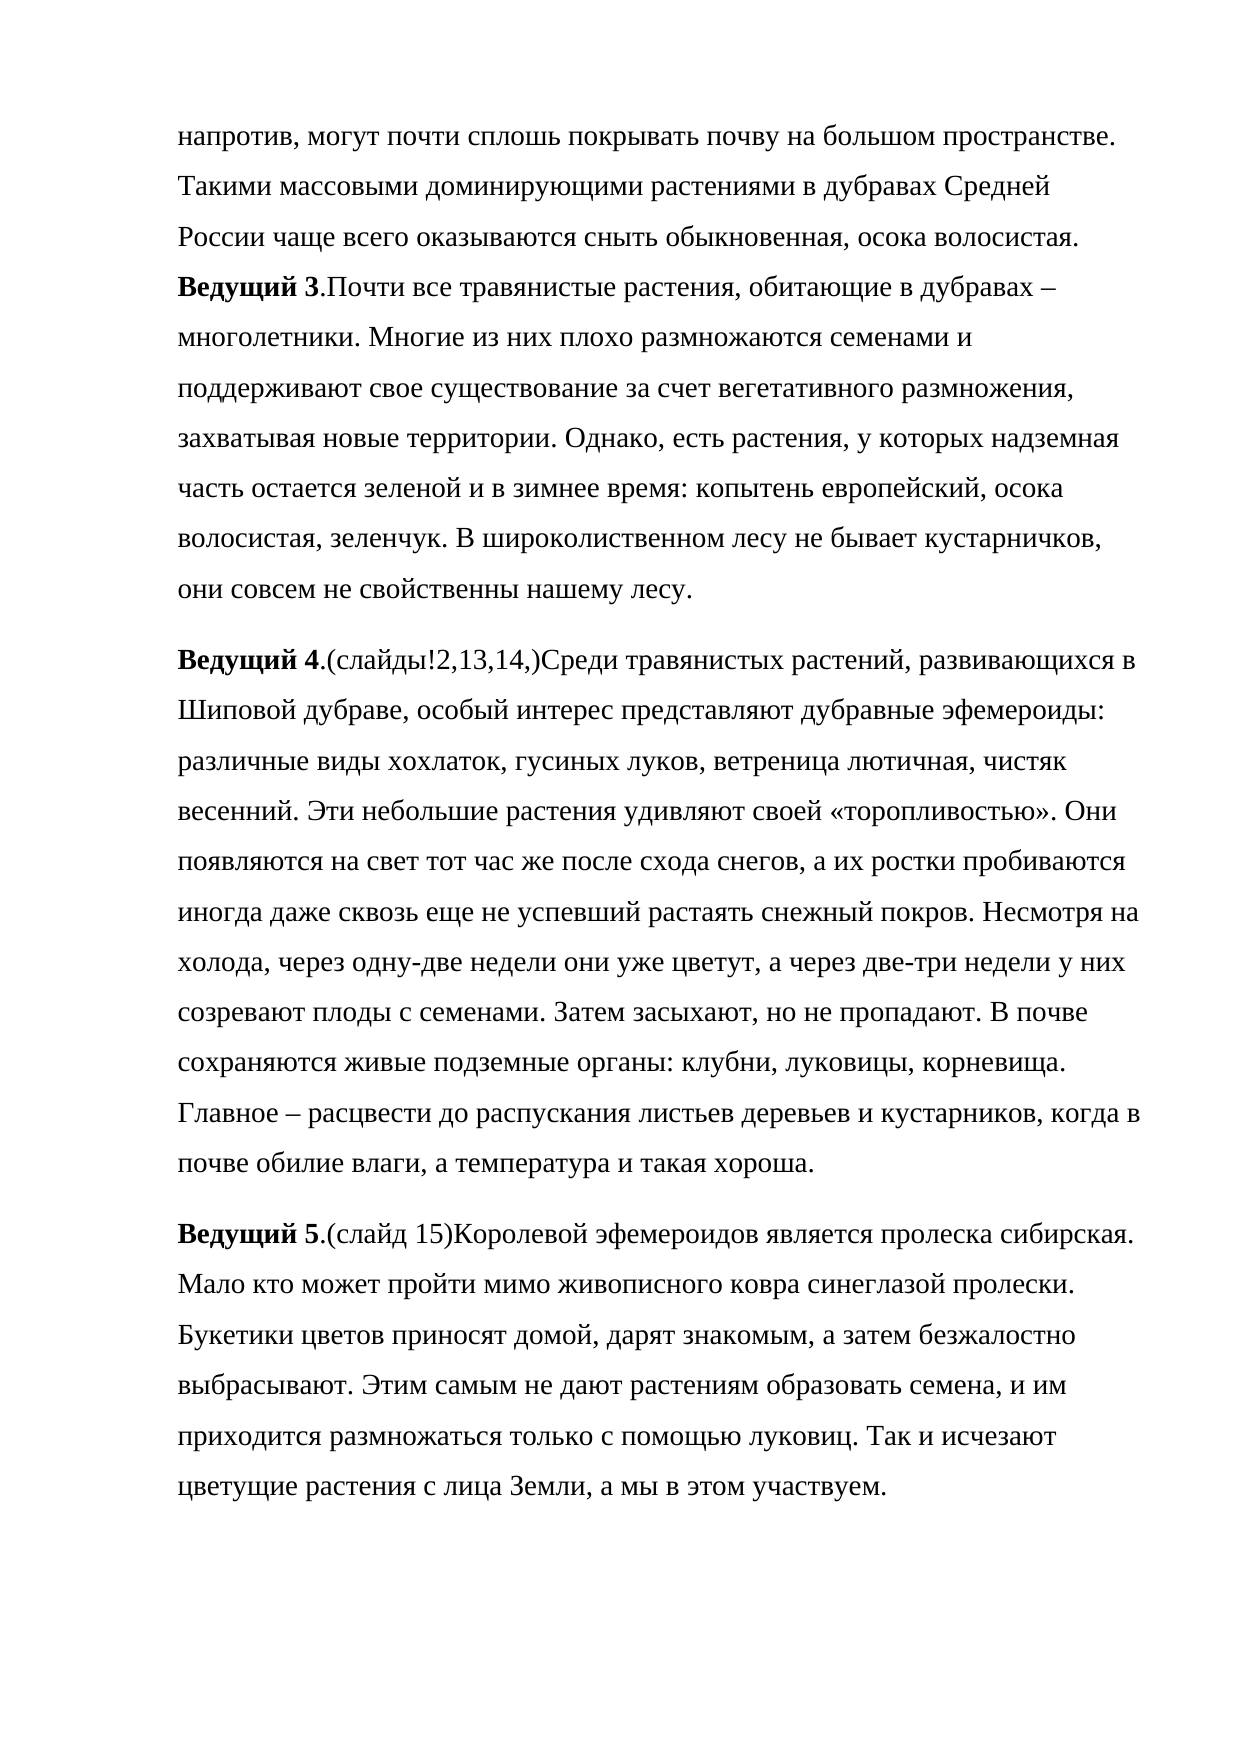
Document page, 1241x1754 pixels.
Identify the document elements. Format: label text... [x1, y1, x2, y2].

text Ведущий 4.(слайды!2,13,14,)Среди травянистых растений, развивающихся в Шиповой дубраве, особый интерес представляют дубравные эфемероиды: различные виды хохлаток, гусиных луков, ветреница лютичная, чистяк весенний. Эти небольшие растения удивляют своей «торопливостью». Они появляются на свет тот час же после схода снегов, а их ростки пробиваются иногда даже сквозь еще не успевший растаять снежный покров. Несмотря на холода, через одну-две недели они уже цветут, а через две-три недели у них созревают плоды с семенами. Затем засыхают, но не пропадают. В почве сохраняются живые подземные органы: клубни, луковицы, корневища. Главное – расцвести до распускания листьев деревьев и кустарников, когда в почве обилие влаги, а температура и такая хороша. [177, 642, 1152, 1179]
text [177, 118, 1152, 604]
text Ведущий 5.(слайд 15)Королевой эфемероидов является пролеска сибирская. Мало кто может пройти мимо живописного ковра синеглазой пролески. Букетики цветов приносят домой, дарят знакомым, а затем безжалостно выбрасывают. Этим самым не дают растениям образовать семена, и им приходится размножаться только с помощью луковиц. Так и исчезают цветущие растения с лица Земли, а мы в этом участвуем. [177, 1216, 1152, 1501]
